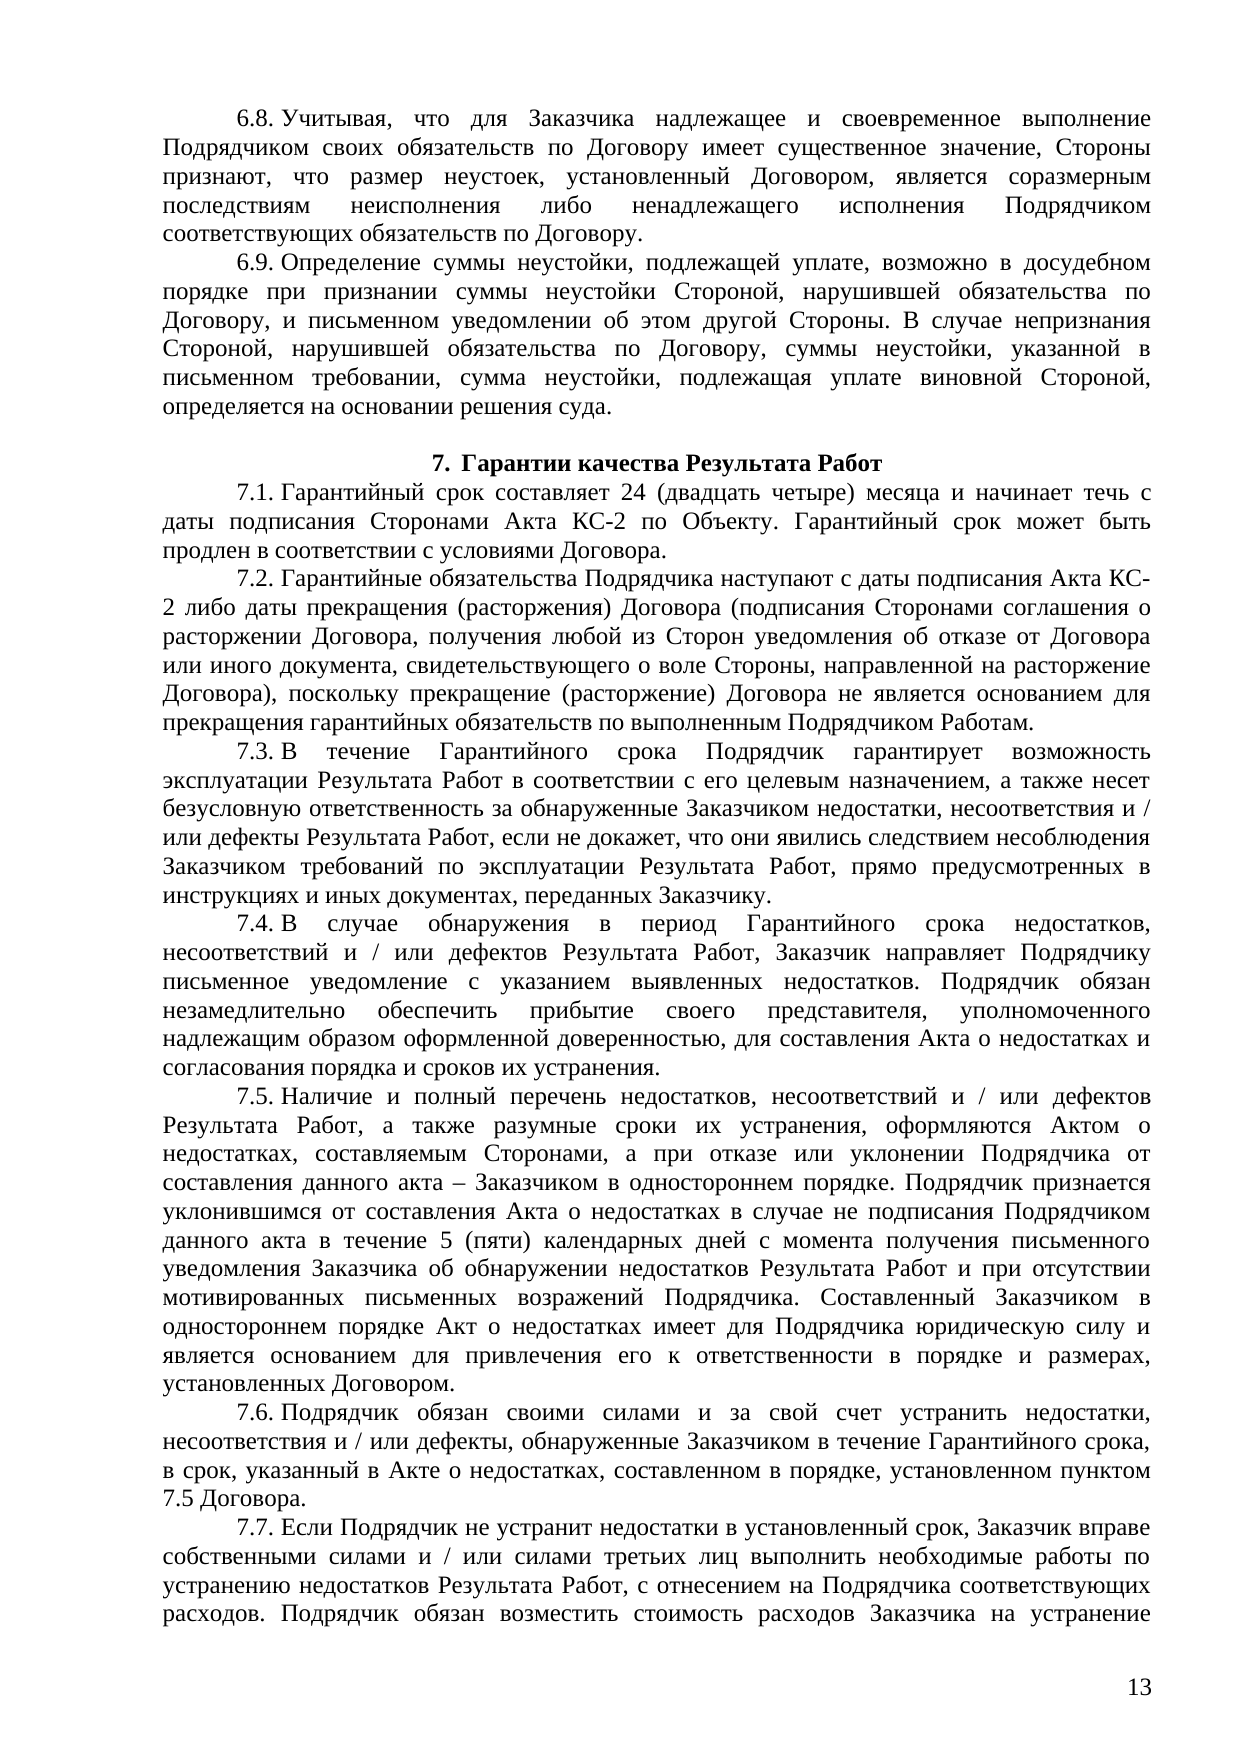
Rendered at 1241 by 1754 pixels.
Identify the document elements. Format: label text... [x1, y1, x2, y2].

list Подрядчик обязан своими силами и за свой счет устранить недостатки, несоответствия и / или дефекты, обнаруженные Заказчиком в течение Гарантийного срока, в срок, указанный в Акте о недостатках, составленном в порядке, установленном пунктом 7.5 Договора. [162, 1397, 1152, 1512]
list Гарантии качества Результата Работ [162, 448, 1152, 477]
list Гарантийный срок составляет 24 (двадцать четыре) месяца и начинает течь с даты подписания Сторонами Акта КС-2 по Объекту. Гарантийный срок может быть продлен в соответствии с условиями Договора. [162, 477, 1152, 563]
list Определение суммы неустойки, подлежащей уплате, возможно в досудебном порядке при признании суммы неустойки Стороной, нарушившей обязательства по Договору, и письменном уведомлении об этом другой Стороны. В случае непризнания Стороной, нарушившей обязательства по Договору, суммы неустойки, указанной в письменном требовании, сумма неустойки, подлежащая уплате виновной Стороной, определяется на основании решения суда. [162, 247, 1152, 420]
list Учитывая, что для Заказчика надлежащее и своевременное выполнение Подрядчиком своих обязательств по Договору имеет существенное значение, Стороны признают, что размер неустоек, установленный Договором, является соразмерным последствиям неисполнения либо ненадлежащего исполнения Подрядчиком соответствующих обязательств по Договору. [162, 103, 1152, 247]
list В случае обнаружения в период Гарантийного срока недостатков, несоответствий и / или дефектов Результата Работ, Заказчик направляет Подрядчику письменное уведомление с указанием выявленных недостатков. Подрядчик обязан незамедлительно обеспечить прибытие своего представителя, уполномоченного надлежащим образом оформленной доверенностью, для составления Акта о недостатках и согласования порядка и сроков их устранения. [162, 908, 1152, 1081]
list Наличие и полный перечень недостатков, несоответствий и / или дефектов Результата Работ, а также разумные сроки их устранения, оформляются Актом о недостатках, составляемым Сторонами, а при отказе или уклонении Подрядчика от составления данного акта – Заказчиком в одностороннем порядке. Подрядчик признается уклонившимся от составления Акта о недостатках в случае не подписания Подрядчиком данного акта в течение 5 (пяти) календарных дней с момента получения письменного уведомления Заказчика об обнаружении недостатков Результата Работ и при отсутствии мотивированных письменных возражений Подрядчика. Составленный Заказчиком в одностороннем порядке Акт о недостатках имеет для Подрядчика юридическую силу и является основанием для привлечения его к ответственности в порядке и размерах, установленных Договором. [162, 1081, 1152, 1397]
list В течение Гарантийного срока Подрядчик гарантирует возможность эксплуатации Результата Работ в соответствии с его целевым назначением, а также несет безусловную ответственность за обнаруженные Заказчиком недостатки, несоответствия и / или дефекты Результата Работ, если не докажет, что они явились следствием несоблюдения Заказчиком требований по эксплуатации Результата Работ, прямо предусмотренных в инструкциях и иных документах, переданных Заказчику. [162, 736, 1152, 908]
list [162, 1512, 1152, 1627]
list Гарантийные обязательства Подрядчика наступают с даты подписания Акта КС-2 либо даты прекращения (расторжения) Договора (подписания Сторонами соглашения о расторжении Договора, получения любой из Сторон уведомления об отказе от Договора или иного документа, свидетельствующего о воле Стороны, направленной на расторжение Договора), поскольку прекращение (расторжение) Договора не является основанием для прекращения гарантийных обязательств по выполненным Подрядчиком Работам. [162, 563, 1152, 736]
